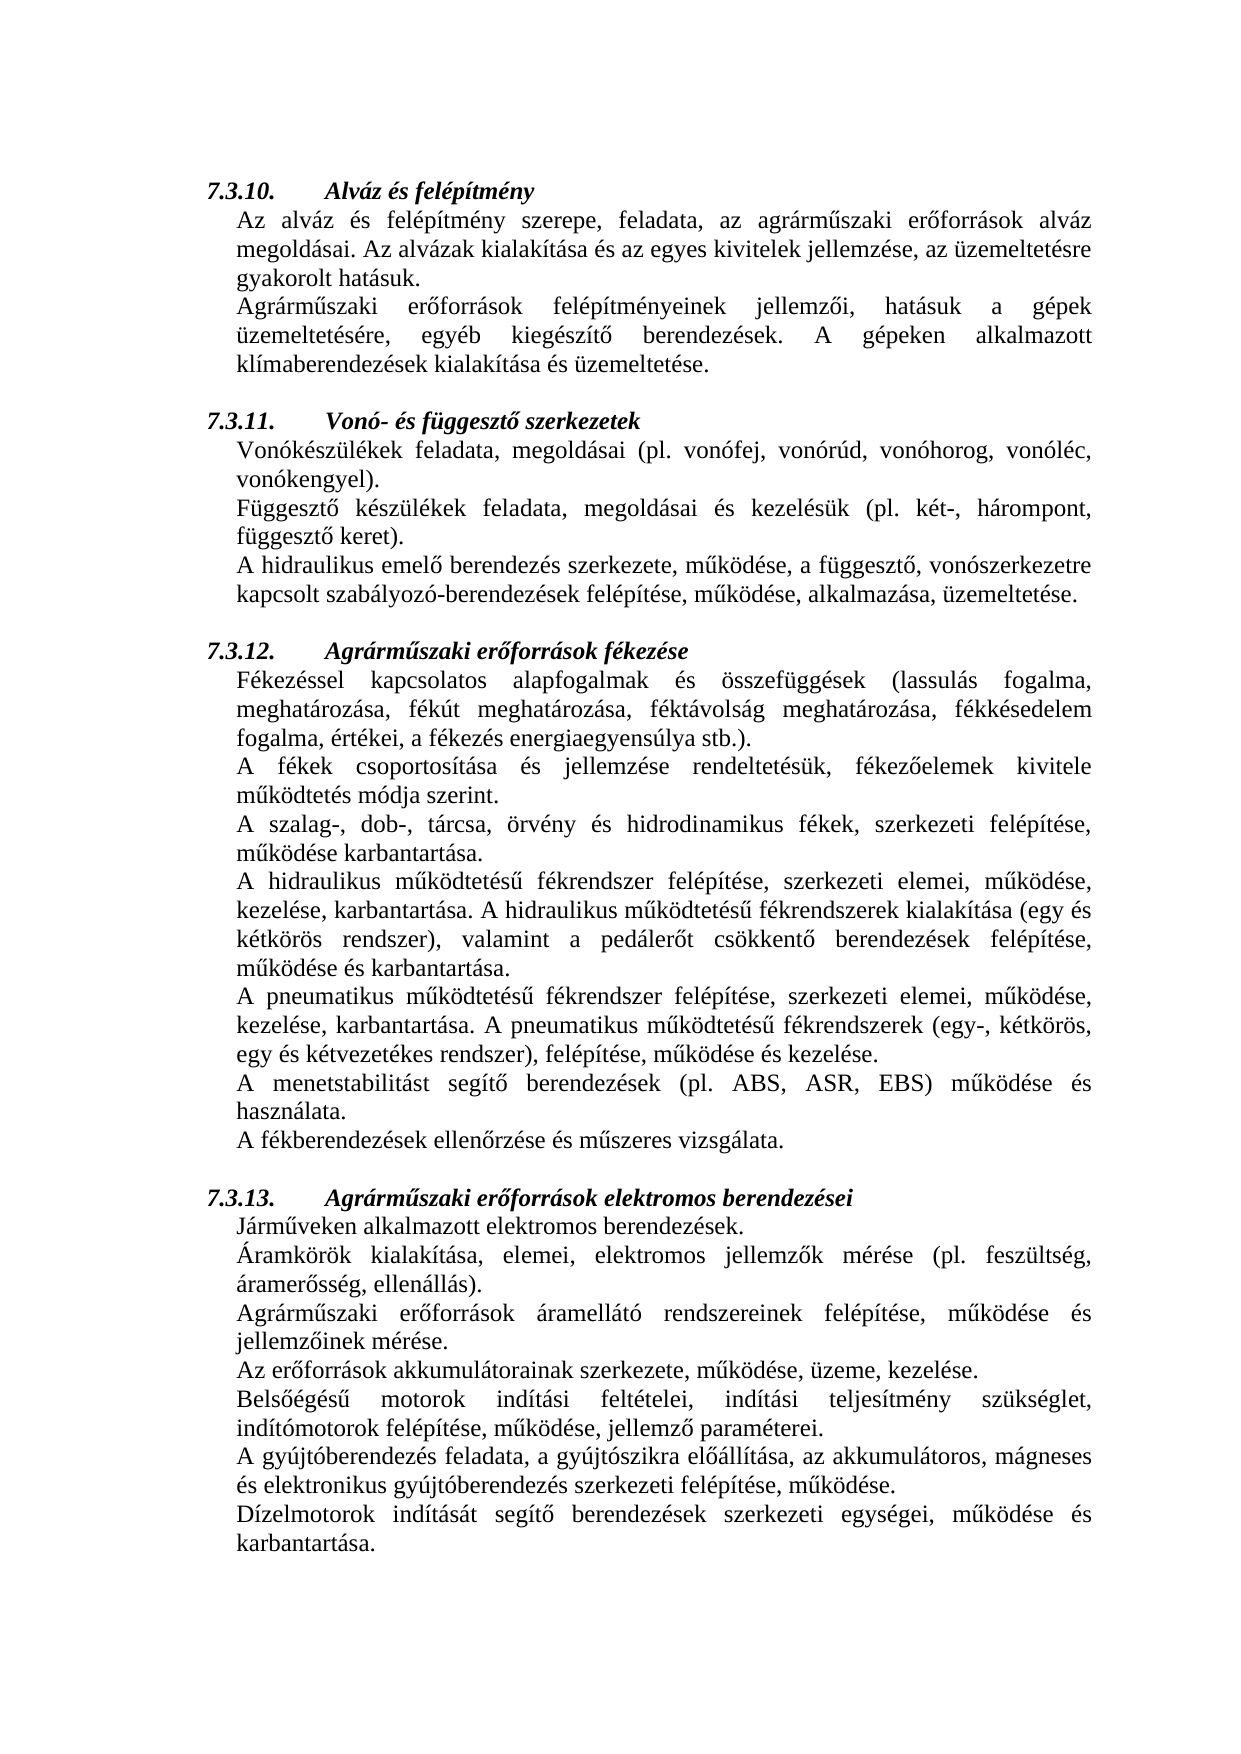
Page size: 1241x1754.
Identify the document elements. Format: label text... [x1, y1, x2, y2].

text A menetstabilitást segítő berendezések (pl. ABS, ASR, EBS) működése és használata. [236, 1068, 1093, 1125]
text A hidraulikus emelő berendezés szerkezete, működése, a függesztő, vonószerkezetre kapcsolt szabályozó-berendezések felépítése, működése, alkalmazása, üzemeltetése. [236, 550, 1093, 608]
text Dízelmotorok indítását segítő berendezések szerkezeti egységei, működése és karbantartása. [236, 1499, 1093, 1556]
list Alváz és felépítmény [207, 176, 1093, 205]
text Vonókészülékek feladata, megoldásai (pl. vonófej, vonórúd, vonóhorog, vonóléc, vonókengyel). [236, 435, 1093, 493]
text Az alváz és felépítmény szerepe, feladata, az agrárműszaki erőforrások alváz megoldásai. Az alvázak kialakítása és az egyes kivitelek jellemzése, az üzemeltetésre gyakorolt hatásuk. [236, 205, 1093, 291]
text A fékek csoportosítása és jellemzése rendeltetésük, fékezőelemek kivitele működtetés módja szerint. [236, 751, 1093, 809]
text A hidraulikus működtetésű fékrendszer felépítése, szerkezeti elemei, működése, kezelése, karbantartása. A hidraulikus működtetésű fékrendszerek kialakítása (egy és kétkörös rendszer), valamint a pedálerőt csökkentő berendezések felépítése, működése és karbantartása. [236, 866, 1093, 981]
text A fékberendezések ellenőrzése és műszeres vizsgálata. [236, 1125, 1093, 1154]
text Áramkörök kialakítása, elemei, elektromos jellemzők mérése (pl. feszültség, áramerősség, ellenállás). [236, 1240, 1093, 1298]
list Vonó- és függesztő szerkezetek [207, 406, 1093, 435]
text Agrárműszaki erőforrások áramellátó rendszereinek felépítése, működése és jellemzőinek mérése. [236, 1298, 1093, 1355]
text Agrárműszaki erőforrások felépítményeinek jellemzői, hatásuk a gépek üzemeltetésére, egyéb kiegészítő berendezések. A gépeken alkalmazott klímaberendezések kialakítása és üzemeltetése. [236, 291, 1093, 378]
text Függesztő készülékek feladata, megoldásai és kezelésük (pl. két-, hárompont, függesztő keret). [236, 493, 1093, 550]
text A gyújtóberendezés feladata, a gyújtószikra előállítása, az akkumulátoros, mágneses és elektronikus gyújtóberendezés szerkezeti felépítése, működése. [236, 1441, 1093, 1499]
text Belsőégésű motorok indítási feltételei, indítási teljesítmény szükséglet, indítómotorok felépítése, működése, jellemző paraméterei. [236, 1384, 1093, 1441]
list Agrárműszaki erőforrások elektromos berendezései [207, 1183, 1093, 1211]
text Az erőforrások akkumulátorainak szerkezete, működése, üzeme, kezelése. [236, 1355, 1093, 1384]
text Járműveken alkalmazott elektromos berendezések. [236, 1211, 1093, 1240]
text A pneumatikus működtetésű fékrendszer felépítése, szerkezeti elemei, működése, kezelése, karbantartása. A pneumatikus működtetésű fékrendszerek (egy-, kétkörös, egy és kétvezetékes rendszer), felépítése, működése és kezelése. [236, 981, 1093, 1068]
list Agrárműszaki erőforrások fékezése [207, 636, 1093, 665]
text Fékezéssel kapcsolatos alapfogalmak és összefüggések (lassulás fogalma, meghatározása, fékút meghatározása, féktávolság meghatározása, fékkésedelem fogalma, értékei, a fékezés energiaegyensúlya stb.). [236, 665, 1093, 751]
text A szalag-, dob-, tárcsa, örvény és hidrodinamikus fékek, szerkezeti felépítése, működése karbantartása. [236, 809, 1093, 866]
